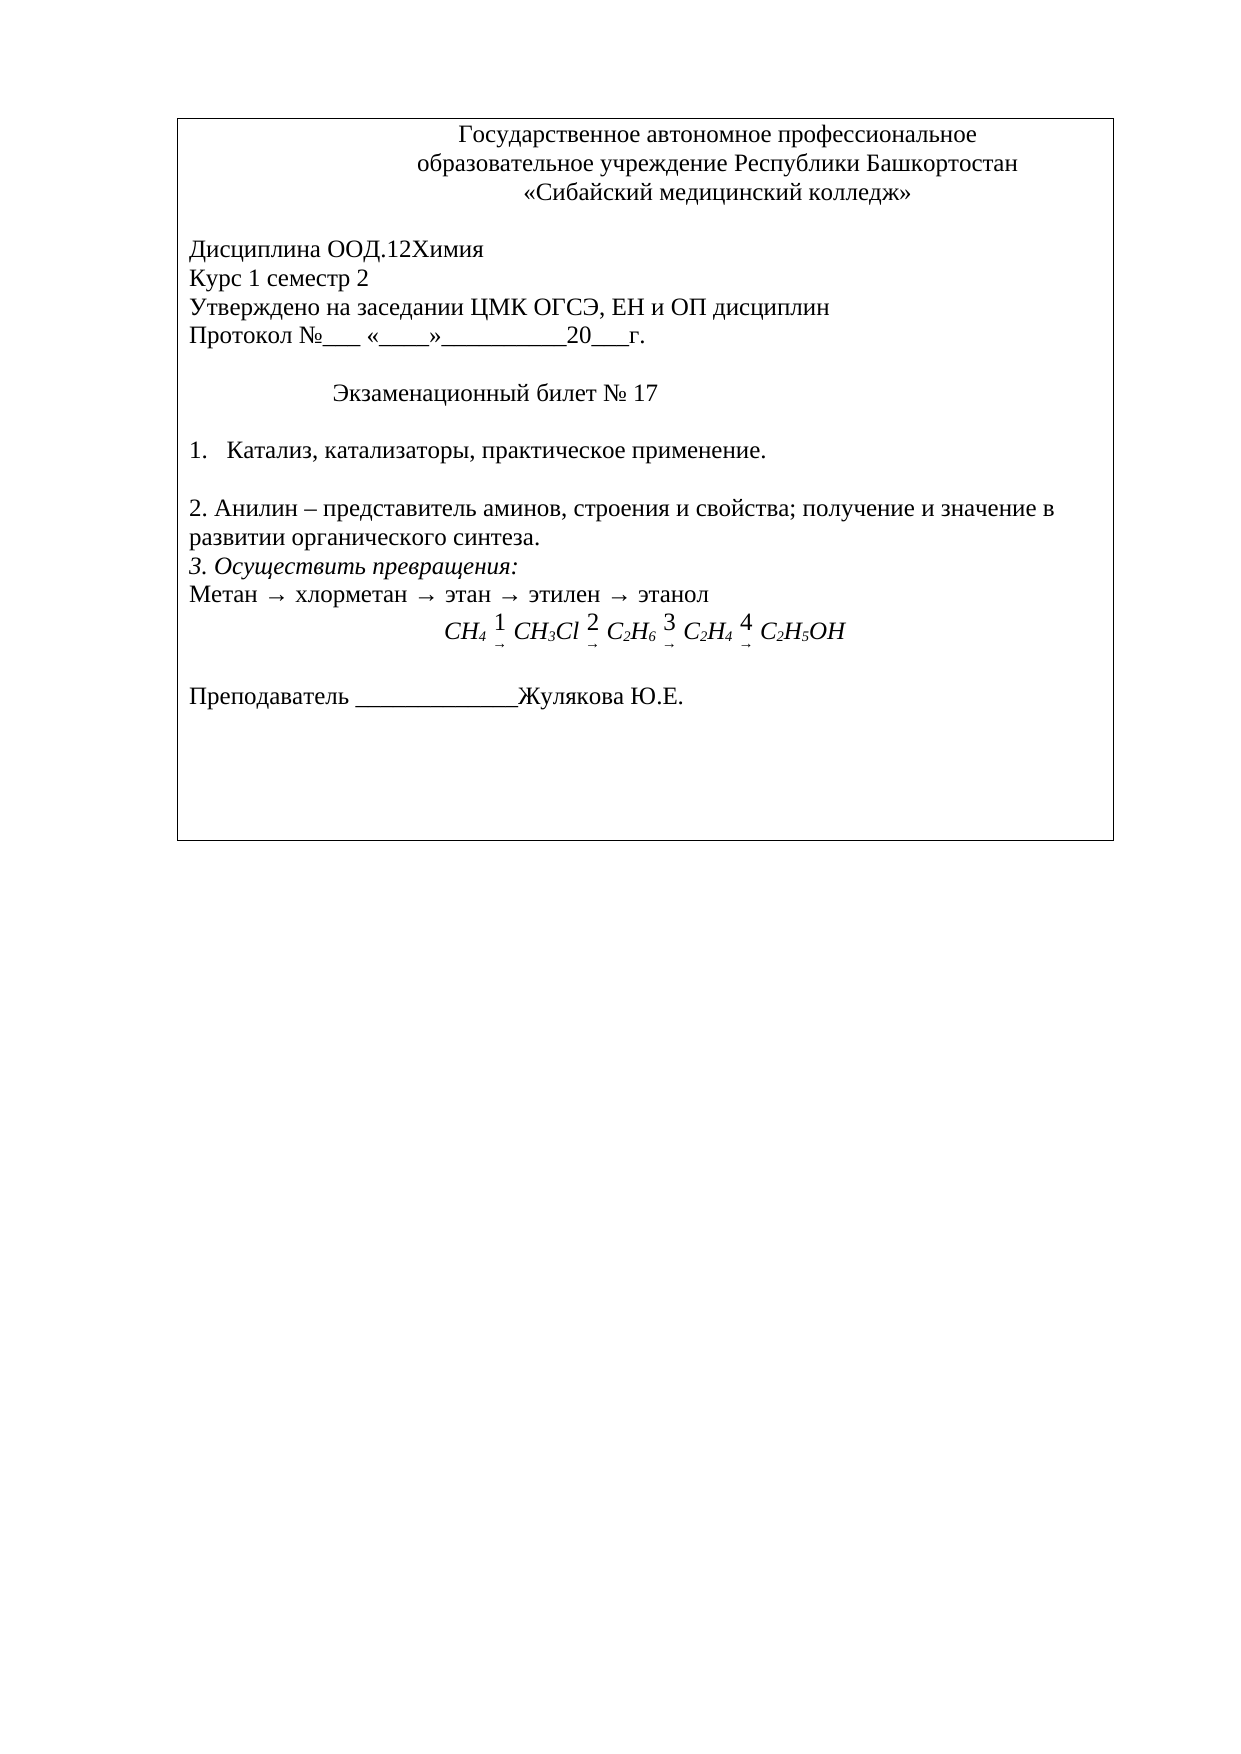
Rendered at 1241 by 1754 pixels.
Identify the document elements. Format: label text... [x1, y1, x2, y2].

table_cell Государственное автономное профессиональное образовательное учреждение Республики Башкортостан «Сибайский медицинский колледж» Дисциплина ООД.12Химия Курс 1 семестр 2 Утверждено на заседании ЦМК ОГСЭ, ЕН и ОП дисциплин Протокол №___ «____»__________20___г. Экзаменационный билет № 17 Катализ, катализаторы, практическое применение. 2. Анилин – представитель аминов, строения и свойства; получение и значение в развитии органического синтеза. 3. Осуществить превращения: Метан → хлорметан → этан → этилен → этанол CH4 CH3Cl C2H6 C2H4 C2H5OH Преподаватель _____________Жулякова Ю.Е. [178, 119, 1113, 840]
